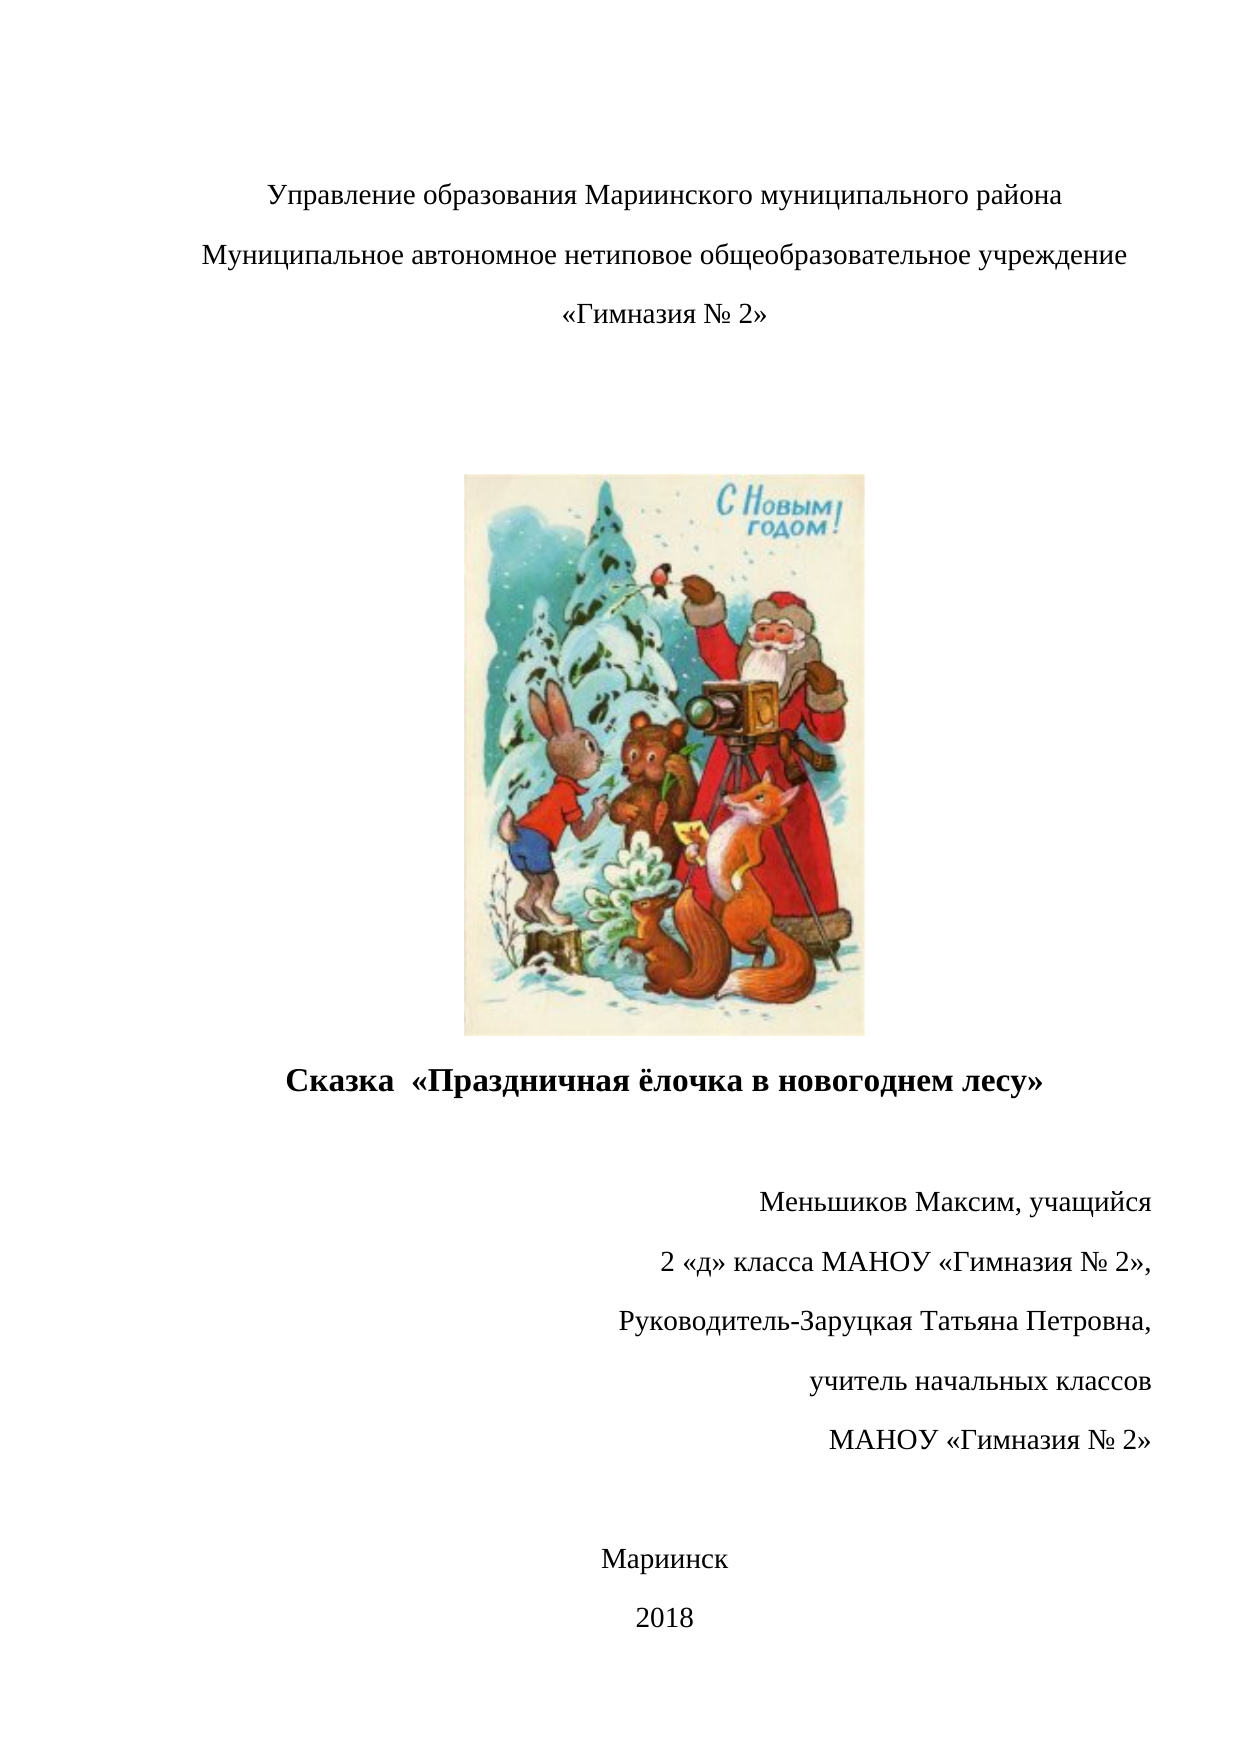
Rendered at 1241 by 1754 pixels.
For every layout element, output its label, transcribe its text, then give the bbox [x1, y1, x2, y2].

text Мариинск [177, 1541, 1152, 1574]
text «Гимназия № 2» [177, 296, 1152, 330]
text МАНОУ «Гимназия № 2» [177, 1422, 1152, 1456]
text 2018 [177, 1600, 1152, 1634]
text Управление образования Мариинского муниципального района [177, 177, 1152, 211]
text Руководитель-Заруцкая Татьяна Петровна, [177, 1303, 1152, 1337]
text Сказка «Праздничная ёлочка в новогоднем лесу» [177, 1060, 1152, 1099]
text 2 «д» класса МАНОУ «Гимназия № 2», [177, 1244, 1152, 1277]
picture [464, 474, 865, 1036]
text Меньшиков Максим, учащийся [177, 1184, 1152, 1218]
text учитель начальных классов [177, 1363, 1152, 1396]
text Муниципальное автономное нетиповое общеобразовательное учреждение [177, 237, 1152, 270]
